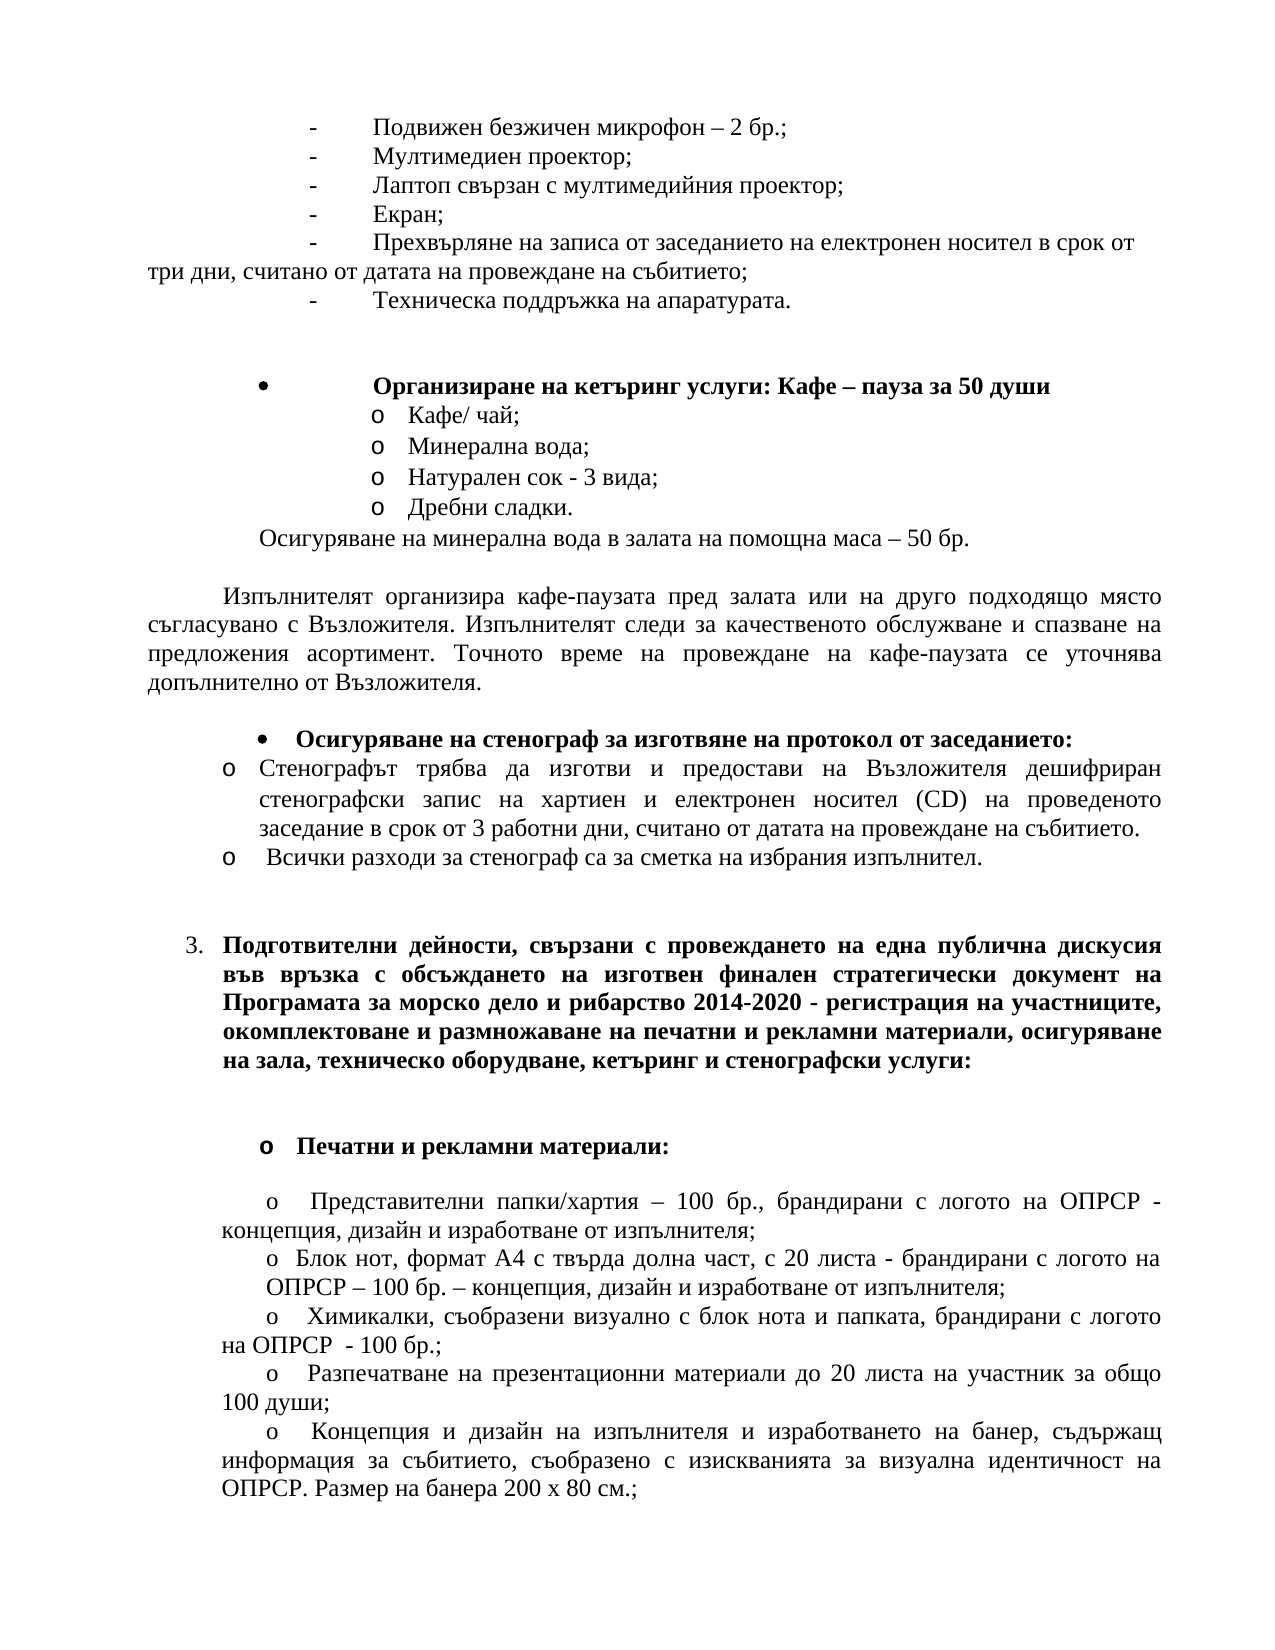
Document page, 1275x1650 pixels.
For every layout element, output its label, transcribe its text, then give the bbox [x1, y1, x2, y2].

text o Разпечатване на презентационни материали до 20 листа на участник за общо 100 души; [221, 1358, 1162, 1416]
text Изпълнителят организира кафе-паузата пред залата или на друго подходящо място съгласувано с Възложителя. Изпълнителят следи за качественото обслужване и спазване на предложения асортимент. Точното време на провеждане на кафе-паузата се уточнява допълнително от Възложителя. [148, 581, 1162, 696]
list Дребни сладки. [370, 492, 1162, 523]
list Техническа поддръжка на апаратурата. [148, 285, 1162, 314]
list Печатни и рекламни материали: [259, 1131, 1162, 1162]
list Лаптоп свързан с мултимедийния проектор; [148, 170, 1162, 199]
list Организиране на кетъринг услуги: Кафе – пауза за 50 души [259, 371, 1162, 400]
text Осигуряване на минерална вода в залата на помощна маса – 50 бр. [259, 523, 1162, 552]
list Натурален сок - 3 вида; [370, 462, 1162, 492]
list Мултимедиен проектор; [148, 141, 1162, 170]
list Кафе/ чай; [370, 400, 1162, 431]
list Подготвителни дейности, свързани с провеждането на една публична дискусия във връзка с обсъждането на изготвен финален стратегически документ на Програмата за морско дело и рибарство 2014-2020 - регистрация на участниците, окомплектоване и размножаване на печатни и рекламни материали, осигуряване на залa, техническо оборудване, кетъринг и стенографски услуги: [185, 930, 1162, 1074]
list Минерална вода; [370, 431, 1162, 462]
list Екран; [148, 199, 1162, 227]
text o Химикалки, съобразени визуално с блок нота и папката, брандирани с логото на ОПРСР - 100 бр.; [221, 1301, 1162, 1358]
text o Блок нот, формат А4 с твърда долна част, с 20 листа - брандирани с логото на ОПРСР – 100 бр. – концепция, дизайн и изработване от изпълнителя; [266, 1243, 1162, 1301]
text o Представителни папки/хартия – 100 бр., брандирани с логото на ОПРСР - концепция, дизайн и изработване от изпълнителя; [221, 1186, 1162, 1243]
list Осигуряване на стенограф за изготвяне на протокол от заседанието: [258, 724, 1162, 753]
list Прехвърляне на записа от заседанието на електронен носител в срок от три дни, считано от датата на провеждане на събитието; [148, 227, 1162, 285]
text o Концепция и дизайн на изпълнителя и изработването на банер, съдържащ информация за събитието, съобразено с изискванията за визуална идентичност на ОПРСР. Размер на банера 200 х 80 см.; [221, 1416, 1162, 1502]
list Стенографът трябва да изготви и предостави на Възложителя дешифриран стенографски запис на хартиен и електронен носител (CD) на проведеното заседание в срок от 3 работни дни, считано от датата на провеждане на събитието. [221, 753, 1162, 842]
list Подвижен безжичен микрофон – 2 бр.; [148, 112, 1162, 141]
list Всички разходи за стенограф са за сметка на избрания изпълнител. [148, 842, 1162, 872]
